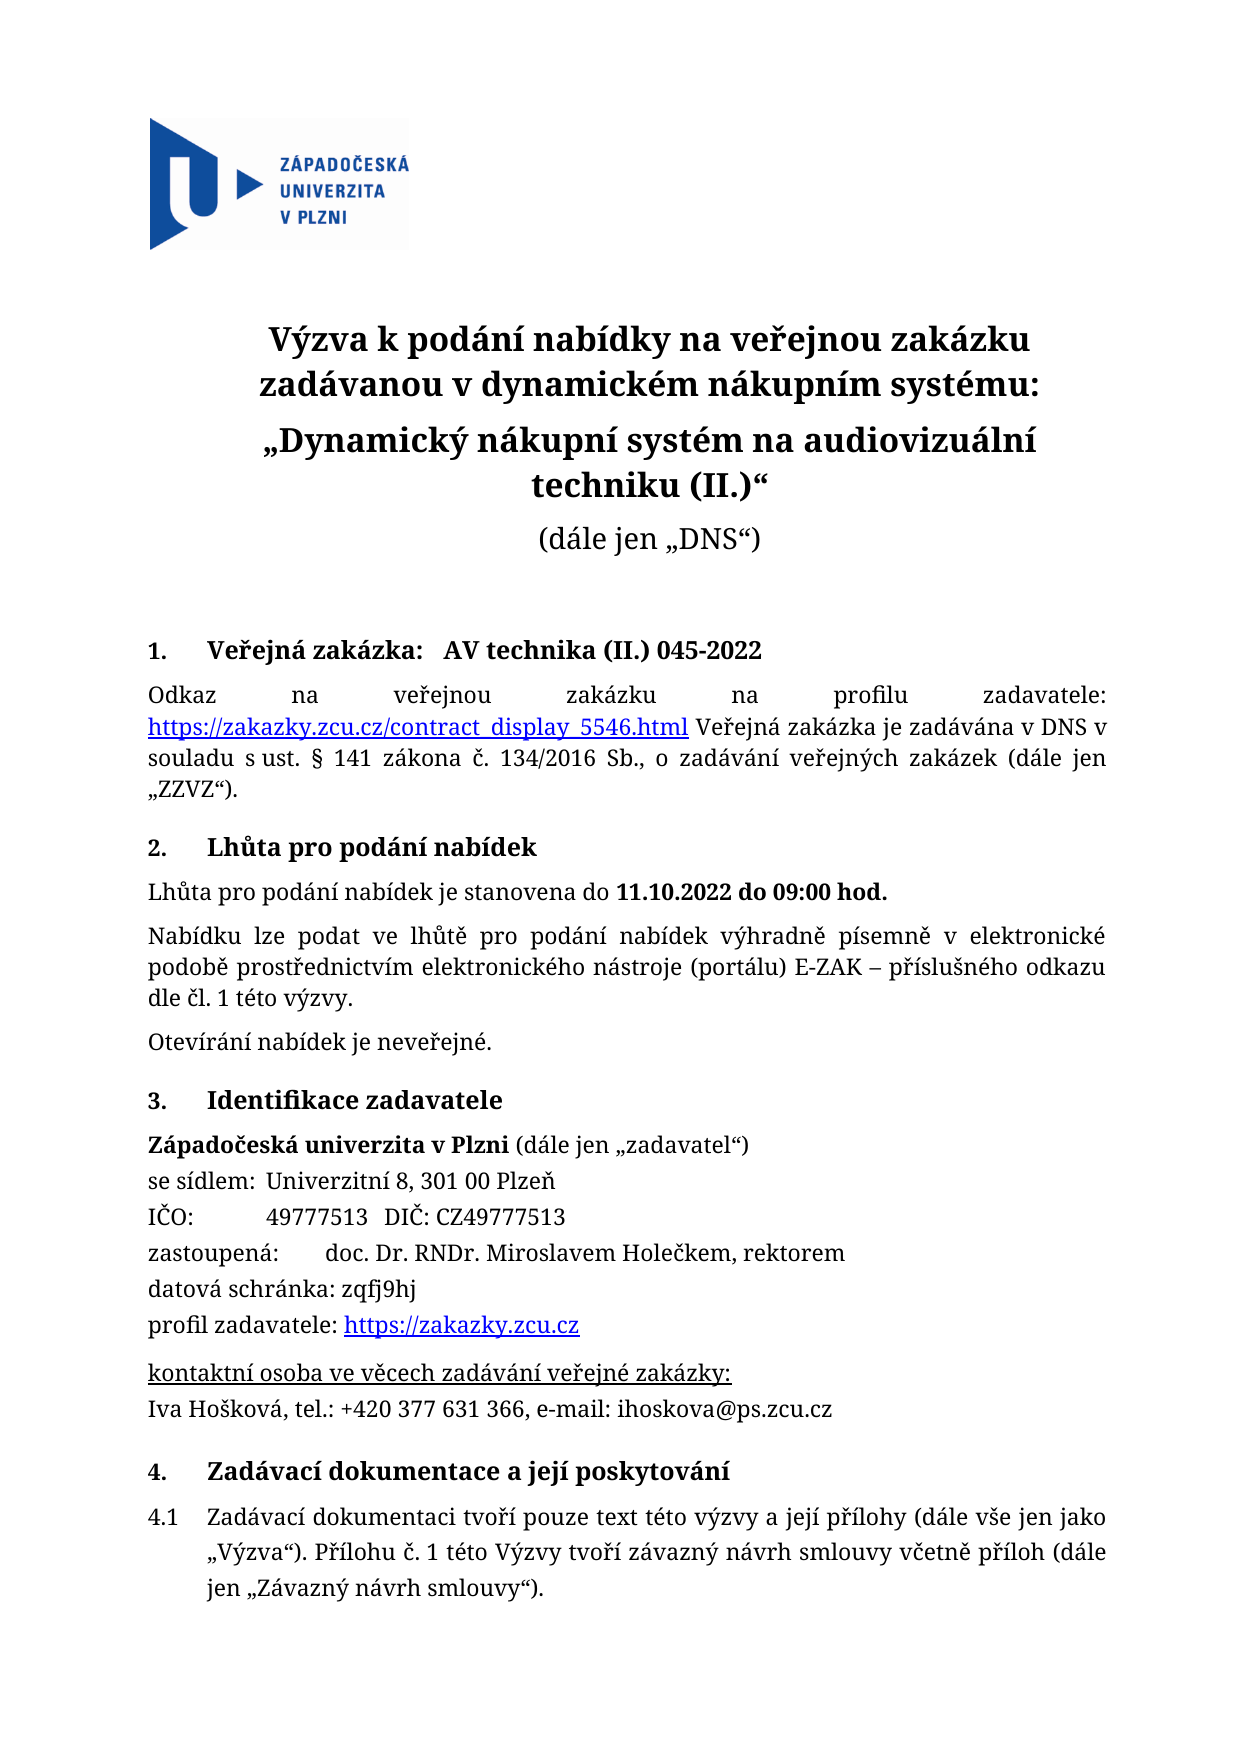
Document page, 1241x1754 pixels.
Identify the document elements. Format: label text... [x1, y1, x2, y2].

text (dále jen „DNS“) [192, 518, 1107, 558]
text Lhůta pro podání nabídek je stanovena do 11.10.2022 do 09:00 hod. [148, 876, 1107, 907]
text Nabídku lze podat ve lhůtě pro podání nabídek výhradně písemně v elektronické podobě prostřednictvím elektronického nástroje (portálu) E-ZAK – příslušného odkazu dle čl. 1 této výzvy. [148, 920, 1107, 1013]
text „Dynamický nákupní systém na audiovizuální techniku (II.)“ [192, 417, 1107, 508]
text zastoupená: doc. Dr. RNDr. Miroslavem Holečkem, rektorem [148, 1237, 1107, 1268]
text Iva Hošková, tel.: +420 377 631 366, e-mail: ihoskova@ps.zcu.cz [148, 1393, 1107, 1424]
text Otevírání nabídek je neveřejné. [148, 1026, 1107, 1057]
subtitle Zadávací dokumentace a její poskytování [148, 1454, 1107, 1488]
text Odkaz na veřejnou zakázku na profilu zadavatele: https://zakazky.zcu.cz/contract_display_5546.html Veřejná zakázka je zadávána v DNS v souladu s ust. § 141 zákona č. 134/2016 Sb., o zadávání veřejných zakázek (dále jen „ZZVZ“). [148, 679, 1107, 804]
subtitle Veřejná zakázka: AV technika (II.) 045-2022 [148, 633, 1107, 667]
text se sídlem: Univerzitní 8, 301 00 Plzeň [148, 1165, 1107, 1196]
text IČO: 49777513 DIČ: CZ49777513 [148, 1201, 1107, 1232]
text kontaktní osoba ve věcech zadávání veřejné zakázky: [148, 1357, 1107, 1388]
text profil zadavatele: https://zakazky.zcu.cz [148, 1308, 1107, 1340]
list Zadávací dokumentaci tvoří pouze text této výzvy a její přílohy (dále vše jen jako „Výzva“). Přílohu č. 1 této Výzvy tvoří závazný návrh smlouvy včetně příloh (dále jen „Závazný návrh smlouvy“). [148, 1500, 1107, 1603]
text Západočeská univerzita v Plzni (dále jen „zadavatel“) [148, 1129, 1107, 1160]
subtitle Identifikace zadavatele [148, 1082, 1107, 1116]
text Výzva k podání nabídky na veřejnou zakázku zadávanou v dynamickém nákupním systému: [192, 316, 1107, 406]
picture [150, 118, 409, 250]
subtitle Lhůta pro podání nabídek [148, 829, 1107, 863]
text datová schránka: zqfj9hj [148, 1273, 1107, 1304]
